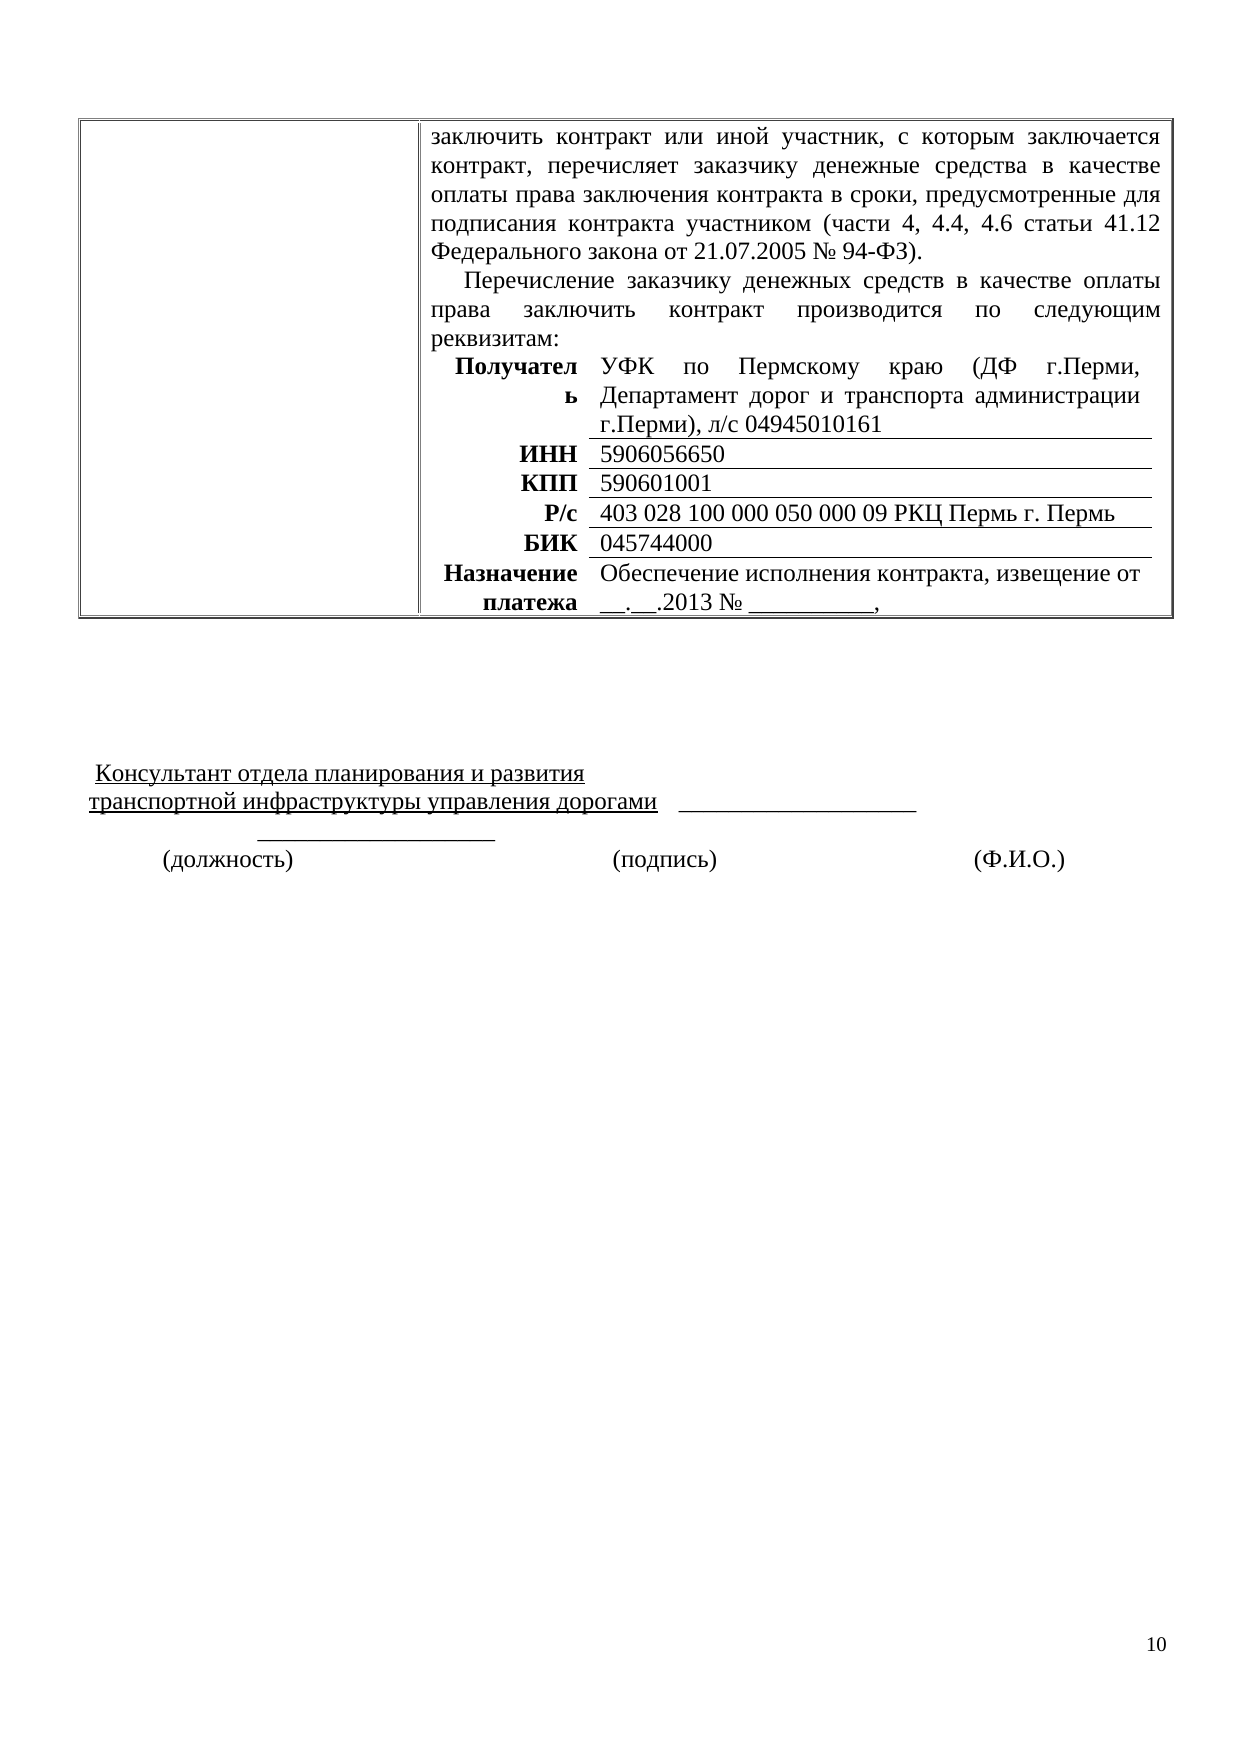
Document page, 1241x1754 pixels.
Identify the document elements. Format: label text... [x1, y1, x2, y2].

text Консультант отдела планирования и развития [89, 758, 1167, 786]
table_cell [81, 121, 419, 615]
text (должность) (подпись) (Ф.И.О.) [89, 844, 1167, 873]
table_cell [419, 119, 1171, 615]
text транспортной инфраструктуры управления дорогами ___________________ ___________________ [89, 786, 1167, 844]
